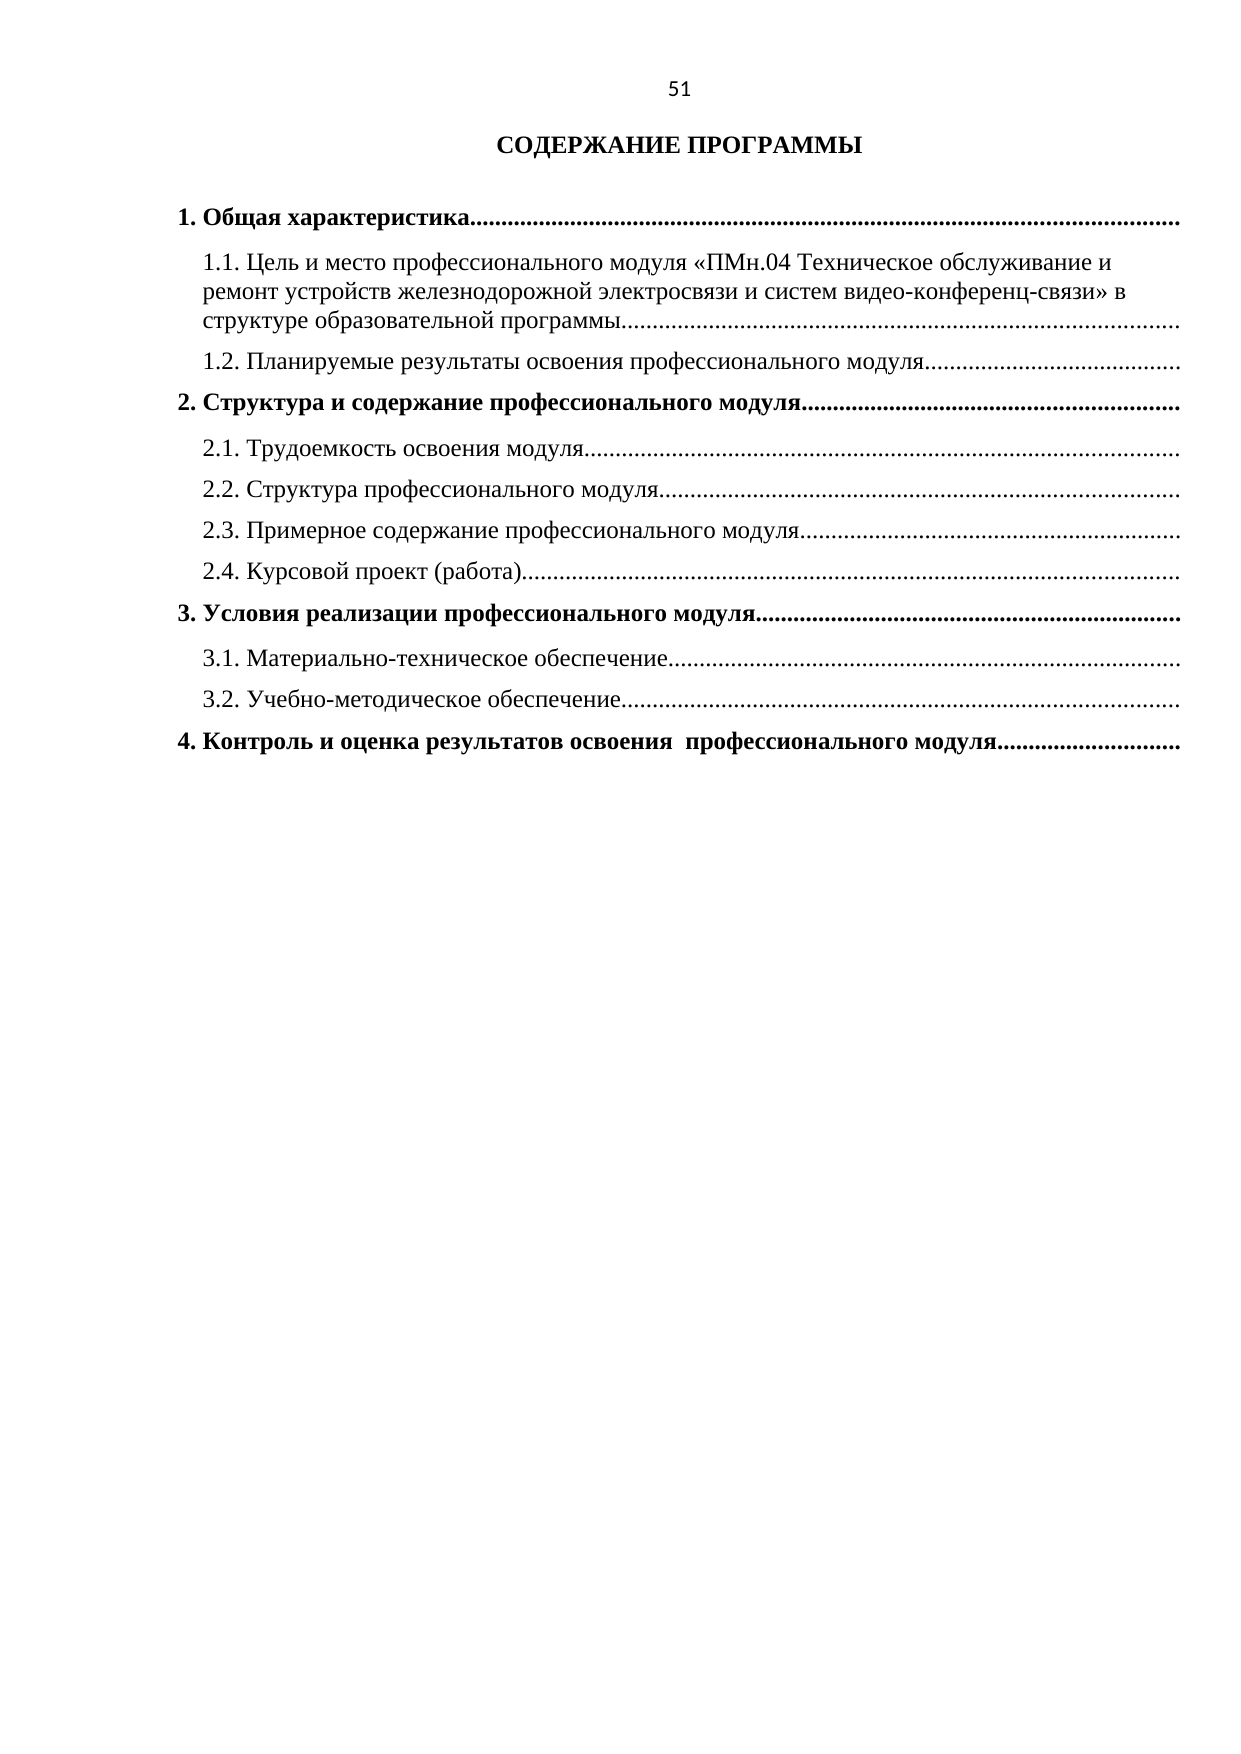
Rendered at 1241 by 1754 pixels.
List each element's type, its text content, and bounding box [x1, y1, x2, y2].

text 2. Структура и содержание профессионального модуля [177, 387, 1181, 416]
text 3.2. Учебно-методическое обеспечение [202, 684, 1181, 713]
text 4. Контроль и оценка результатов освоения профессионального модуля [177, 726, 1181, 754]
text 2.2. Структура профессионального модуля [202, 474, 1181, 503]
text 1. Общая характеристика [177, 202, 1181, 230]
text 2.3. Примерное содержание профессионального модуля [202, 515, 1181, 544]
text СОДЕРЖАНИЕ ПРОГРАММЫ [177, 130, 1181, 159]
text 3. Условия реализации профессионального модуля [177, 598, 1181, 626]
text 2.4. Курсовой проект (работа) [202, 556, 1181, 585]
text 1.1. Цель и место профессионального модуля «ПМн.04 Техническое обслуживание и ремонт устройств железнодорожной электросвязи и систем видео-конференц-связи» в структуре образовательной программы [202, 247, 1181, 333]
text 1.2. Планируемые результаты освоения профессионального модуля [202, 346, 1181, 375]
text 3.1. Материально-техническое обеспечение [202, 643, 1181, 672]
text 2.1. Трудоемкость освоения модуля [202, 433, 1181, 461]
